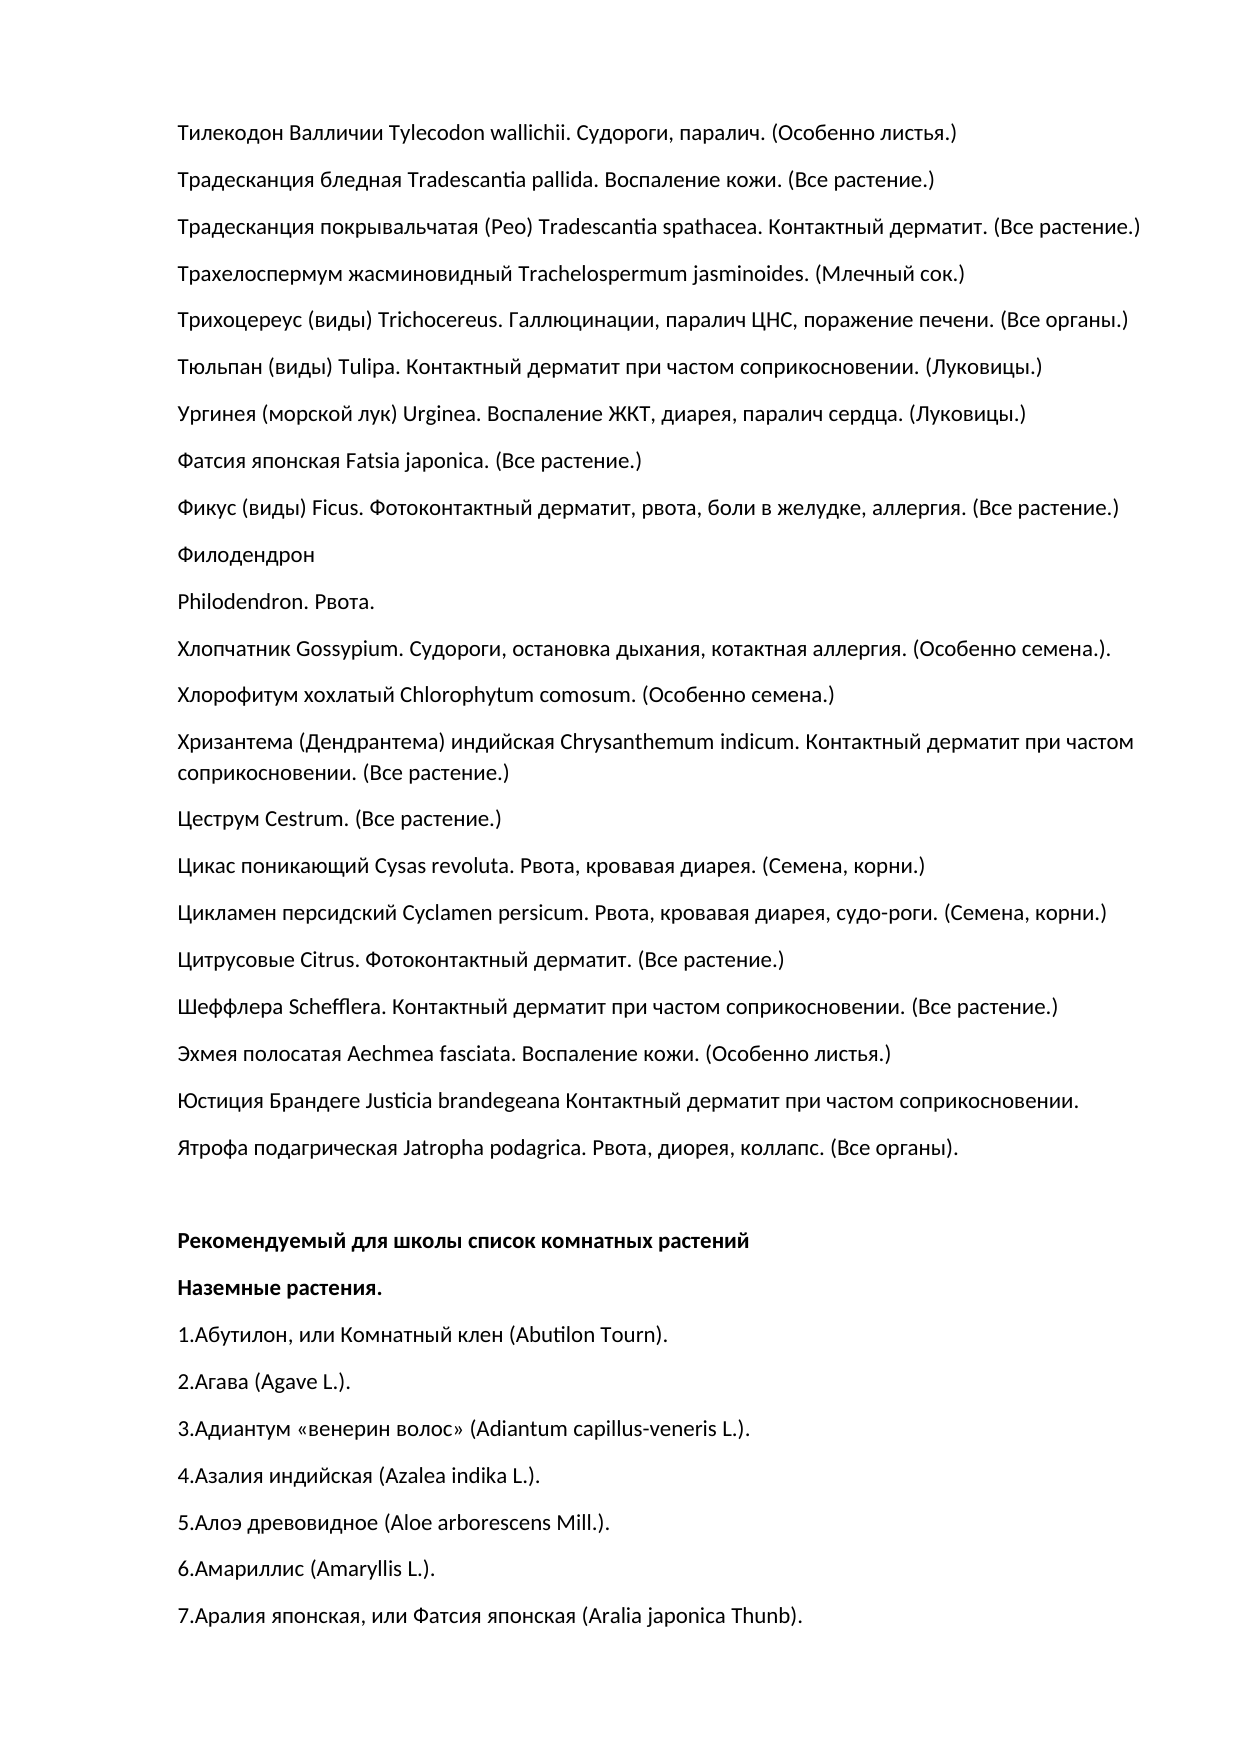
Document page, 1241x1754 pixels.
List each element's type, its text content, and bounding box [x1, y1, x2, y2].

text Хлопчатник Gossypium. Судороги, остановка дыхания, котактная аллергия. (Особенно семена.). [177, 634, 1152, 662]
text Цитрусовые Citrus. Фотоконтактный дерматит. (Все растение.) [177, 945, 1152, 973]
text Цикас поникающий Cysas revoluta. Рвота, кровавая диарея. (Семена, корни.) [177, 851, 1152, 879]
text Фикус (виды) Ficus. Фотоконтактный дерматит, рвота, боли в желудке, аллергия. (Все растение.) [177, 493, 1152, 521]
text Цикламен персидский Cyclamen persicum. Рвота, кровавая диарея, судо-роги. (Семена, корни.) [177, 898, 1152, 926]
text Наземные растения. [177, 1273, 1152, 1301]
text Трихоцереус (виды) Trichocereus. Галлюцинации, паралич ЦНС, поражение печени. (Все органы.) [177, 306, 1152, 334]
text Традесканция покрывальчатая (Рео) Tradescantia spathacea. Контактный дерматит. (Все растение.) [177, 212, 1152, 240]
text Фатсия японская Fatsia japonica. (Все растение.) [177, 446, 1152, 474]
text Хризантема (Дендрантема) индийская Chrysanthemum indicum. Контактный дерматит при частом соприкосновении. (Все растение.) [177, 727, 1152, 786]
text Традесканция бледная Tradescantia pallida. Воспаление кожи. (Все растение.) [177, 165, 1152, 193]
text Хлорофитум хохлатый Chlorophytum comosum. (Особенно семена.) [177, 681, 1152, 709]
text 4.Азалия индийская (Azalea indika L.). [177, 1461, 1152, 1489]
text Тилекодон Валличии Tylecodon wallichii. Судороги, паралич. (Особенно листья.) [177, 118, 1152, 146]
text Цеструм Cestrum. (Все растение.) [177, 804, 1152, 833]
text 5.Алоэ древовидное (Aloe arborescens Mill.). [177, 1508, 1152, 1536]
text Тюльпан (виды) Tulipa. Контактный дерматит при частом соприкосновении. (Луковицы.) [177, 352, 1152, 381]
text Philodendron. Рвота. [177, 587, 1152, 615]
text 7.Аралия японская, или Фатсия японская (Aralia japonica Thunb). [177, 1601, 1152, 1629]
text Филодендрон [177, 540, 1152, 568]
text 1.Абутилон, или Комнатный клен (Abutilon Tourn). [177, 1320, 1152, 1348]
text Рекомендуемый для школы список комнатных растений [177, 1226, 1152, 1254]
text Ургинея (морской лук) Urginea. Воспаление ЖКТ, диарея, паралич сердца. (Луковицы.) [177, 399, 1152, 427]
text Эхмея полосатая Aechmea fasciata. Воспаление кожи. (Особенно листья.) [177, 1039, 1152, 1067]
text Трахелоспермум жасминовидный Trachelospermum jasminoides. (Млечный сок.) [177, 259, 1152, 287]
text Шеффлера Schefflera. Контактный дерматит при частом соприкосновении. (Все растение.) [177, 992, 1152, 1020]
text 2.Агава (Agave L.). [177, 1367, 1152, 1395]
text Ятрофа подагрическая Jatropha podagrica. Рвота, диорея, коллапс. (Все органы). [177, 1133, 1152, 1161]
text 3.Адиантум «венерин волос» (Adiantum capillus-veneris L.). [177, 1414, 1152, 1442]
text 6.Амариллис (Amaryllis L.). [177, 1554, 1152, 1583]
text Юстиция Брандеге Justicia brandegeana Контактный дерматит при частом соприкосновении. [177, 1086, 1152, 1114]
